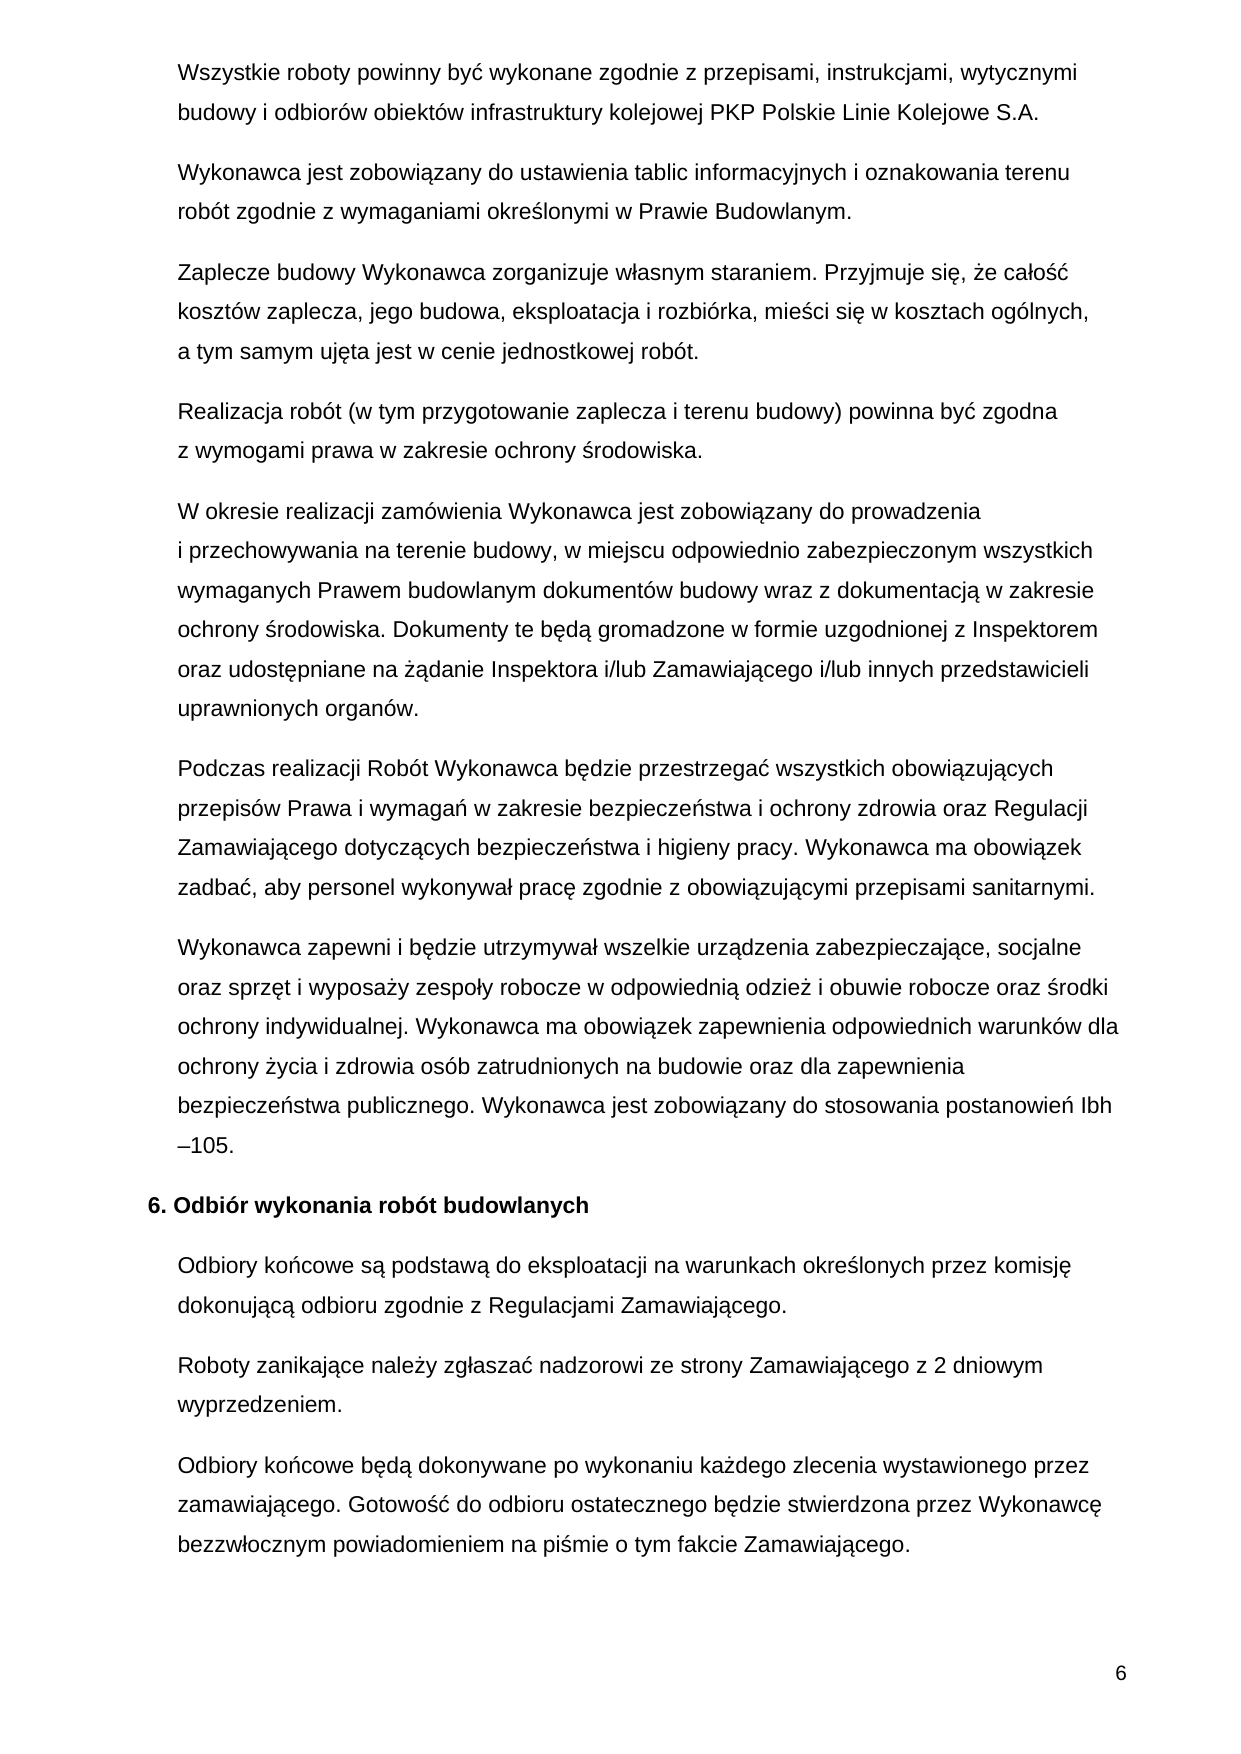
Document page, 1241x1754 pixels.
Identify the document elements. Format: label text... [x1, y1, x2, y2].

text 6. Odbiór wykonania robót budowlanych [148, 1192, 1122, 1218]
text Wszystkie roboty powinny być wykonane zgodnie z przepisami, instrukcjami, wytycznymi budowy i odbiorów obiektów infrastruktury kolejowej PKP Polskie Linie Kolejowe S.A. [177, 59, 1122, 125]
text Wykonawca jest zobowiązany do ustawienia tablic informacyjnych i oznakowania terenu robót zgodnie z wymaganiami określonymi w Prawie Budowlanym. [177, 159, 1122, 225]
text Wykonawca zapewni i będzie utrzymywał wszelkie urządzenia zabezpieczające, socjalne oraz sprzęt i wyposaży zespoły robocze w odpowiednią odzież i obuwie robocze oraz środki ochrony indywidualnej. Wykonawca ma obowiązek zapewnienia odpowiednich warunków dla ochrony życia i zdrowia osób zatrudnionych na budowie oraz dla zapewnienia bezpieczeństwa publicznego. Wykonawca jest zobowiązany do stosowania postanowień Ibh –105. [177, 934, 1122, 1158]
text Odbiory końcowe są podstawą do eksploatacji na warunkach określonych przez komisję dokonującą odbioru zgodnie z Regulacjami Zamawiającego. [177, 1252, 1122, 1318]
text Odbiory końcowe będą dokonywane po wykonaniu każdego zlecenia wystawionego przez zamawiającego. Gotowość do odbioru ostatecznego będzie stwierdzona przez Wykonawcę bezzwłocznym powiadomieniem na piśmie o tym fakcie Zamawiającego. [177, 1452, 1122, 1557]
text Zaplecze budowy Wykonawca zorganizuje własnym staraniem. Przyjmuje się, że całość kosztów zaplecza, jego budowa, eksploatacja i rozbiórka, mieści się w kosztach ogólnych, a tym samym ujęta jest w cenie jednostkowej robót. [177, 259, 1122, 364]
text W okresie realizacji zamówienia Wykonawca jest zobowiązany do prowadzenia i przechowywania na terenie budowy, w miejscu odpowiednio zabezpieczonym wszystkich wymaganych Prawem budowlanym dokumentów budowy wraz z dokumentacją w zakresie ochrony środowiska. Dokumenty te będą gromadzone w formie uzgodnionej z Inspektorem oraz udostępniane na żądanie Inspektora i/lub Zamawiającego i/lub innych przedstawicieli uprawnionych organów. [177, 498, 1122, 721]
text Realizacja robót (w tym przygotowanie zaplecza i terenu budowy) powinna być zgodna z wymogami prawa w zakresie ochrony środowiska. [177, 398, 1122, 464]
text Roboty zanikające należy zgłaszać nadzorowi ze strony Zamawiającego z 2 dniowym wyprzedzeniem. [177, 1352, 1122, 1418]
text Podczas realizacji Robót Wykonawca będzie przestrzegać wszystkich obowiązujących przepisów Prawa i wymagań w zakresie bezpieczeństwa i ochrony zdrowia oraz Regulacji Zamawiającego dotyczących bezpieczeństwa i higieny pracy. Wykonawca ma obowiązek zadbać, aby personel wykonywał pracę zgodnie z obowiązującymi przepisami sanitarnymi. [177, 755, 1122, 900]
